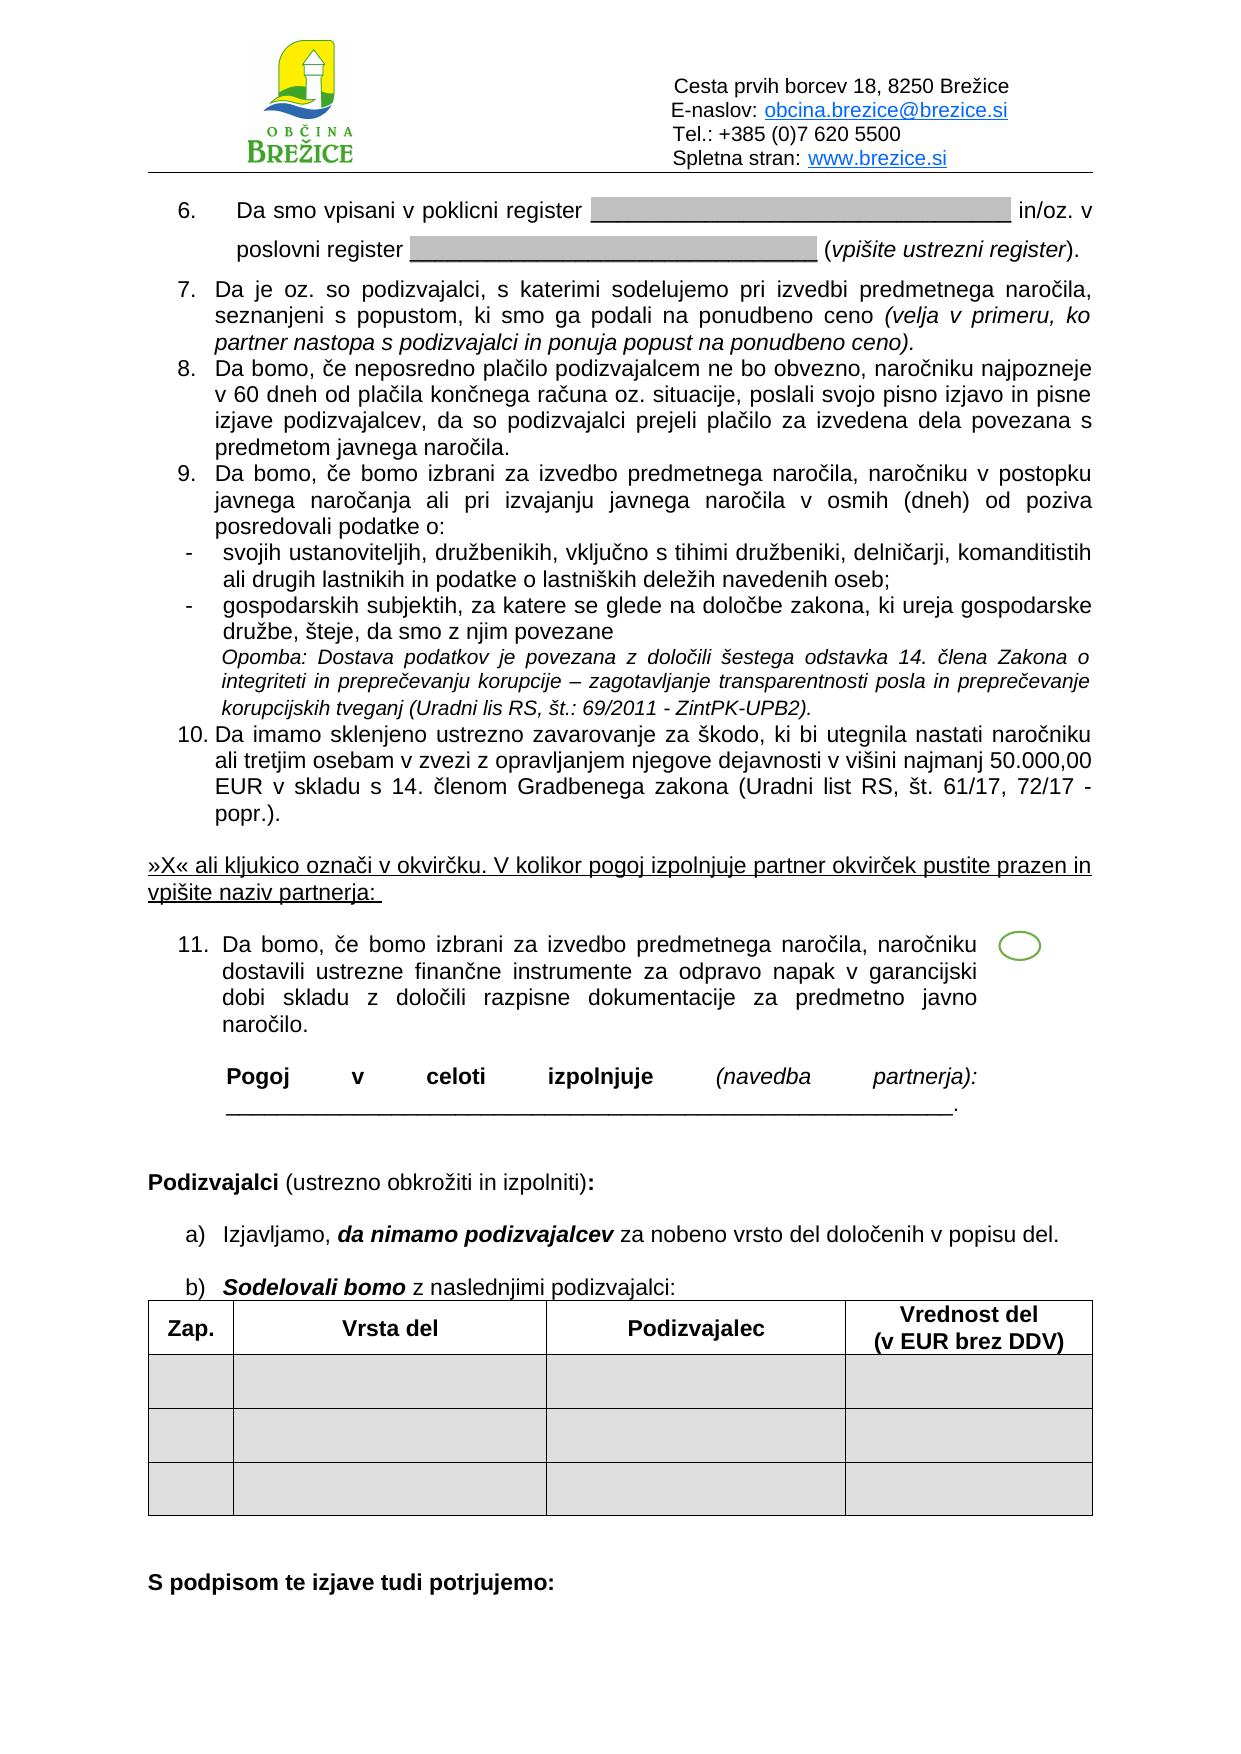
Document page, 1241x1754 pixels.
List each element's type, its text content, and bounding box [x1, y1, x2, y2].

table_header Podizvajalec [547, 1301, 845, 1354]
table_header [989, 931, 1091, 1142]
text S podpisom te izjave tudi potrjujemo: [148, 1569, 1093, 1596]
list Da je oz. so podizvajalci, s katerimi sodelujemo pri izvedbi predmetnega naročila, seznanjeni s popustom, ki smo ga podali na ponudbeno ceno (velja v primeru, ko partner nastopa s podizvajalci in ponuja popust na ponudbeno ceno). [177, 276, 1093, 355]
list Da smo vpisani v poklicni register _________________________________ in/oz. v poslovni register ________________________________ (vpišite ustrezni register). [177, 197, 1093, 263]
text Opomba: Dostava podatkov je povezana z določili šestega odstavka 14. člena Zakona o integriteti in preprečevanju korupcije – zagotavljanje transparentnosti posla in preprečevanje korupcijskih tveganj (Uradni lis RS, št.: 69/2011 - ZintPK-UPB2). [221, 645, 1093, 721]
text Podizvajalci (ustrezno obkrožiti in izpolniti): [148, 1169, 1093, 1195]
table_header Vrsta del [234, 1301, 546, 1354]
table_cell [149, 1409, 233, 1462]
table_cell [547, 1355, 845, 1408]
table_cell [846, 1463, 1092, 1515]
table_cell [234, 1463, 546, 1515]
list Izjavljamo, da nimamo podizvajalcev za nobeno vrsto del določenih v popisu del. [185, 1221, 1093, 1248]
picture [247, 40, 353, 163]
table_cell [846, 1355, 1092, 1408]
table_header Vrednost del (v EUR brez DDV) [846, 1301, 1092, 1354]
list gospodarskih subjektih, za katere se glede na določbe zakona, ki ureja gospodarske družbe, šteje, da smo z njim povezane [185, 592, 1093, 645]
table_cell [547, 1463, 845, 1515]
list Da bomo, če neposredno plačilo podizvajalcem ne bo obvezno, naročniku najpozneje v 60 dneh od plačila končnega računa oz. situacije, poslali svojo pisno izjavo in pisne izjave podizvajalcev, da so podizvajalci prejeli plačilo za izvedena dela povezana s predmetom javnega naročila. [177, 355, 1093, 460]
table_cell [547, 1409, 845, 1462]
table_cell [149, 1355, 233, 1408]
text »X« ali kljukico označi v okvirčku. V kolikor pogoj izpolnjuje partner okvirček pustite prazen in vpišite naziv partnerja: [148, 852, 1093, 905]
table_cell [234, 1409, 546, 1462]
list Da bomo, če bomo izbrani za izvedbo predmetnega naročila, naročniku v postopku javnega naročanja ali pri izvajanju javnega naročila v osmih (dneh) od poziva posredovali podatke o: [177, 460, 1093, 539]
list Da imamo sklenjeno ustrezno zavarovanje za škodo, ki bi utegnila nastati naročniku ali tretjim osebam v zvezi z opravljanjem njegove dejavnosti v višini najmanj 50.000,00 EUR v skladu s 14. členom Gradbenega zakona (Uradni list RS, št. 61/17, 72/17 - popr.). [177, 721, 1093, 826]
list svojih ustanoviteljih, družbenikih, vključno s tihimi družbeniki, delničarji, komanditistih ali drugih lastnikih in podatke o lastniških deležih navedenih oseb; [185, 539, 1093, 592]
table_cell [149, 1463, 233, 1515]
table_header Zap. [149, 1301, 233, 1354]
table_cell [846, 1409, 1092, 1462]
list Sodelovali bomo z naslednjimi podizvajalci: [185, 1274, 1093, 1300]
table_cell [234, 1355, 546, 1408]
table_header Da bomo, če bomo izbrani za izvedbo predmetnega naročila, naročniku dostavili ustrezne finančne instrumente za odpravo napak v garancijski dobi skladu z določili razpisne dokumentacije za predmetno javno naročilo. Pogoj v celoti izpolnjuje (navedba partnerja): _________________________________________________________. [148, 931, 989, 1142]
